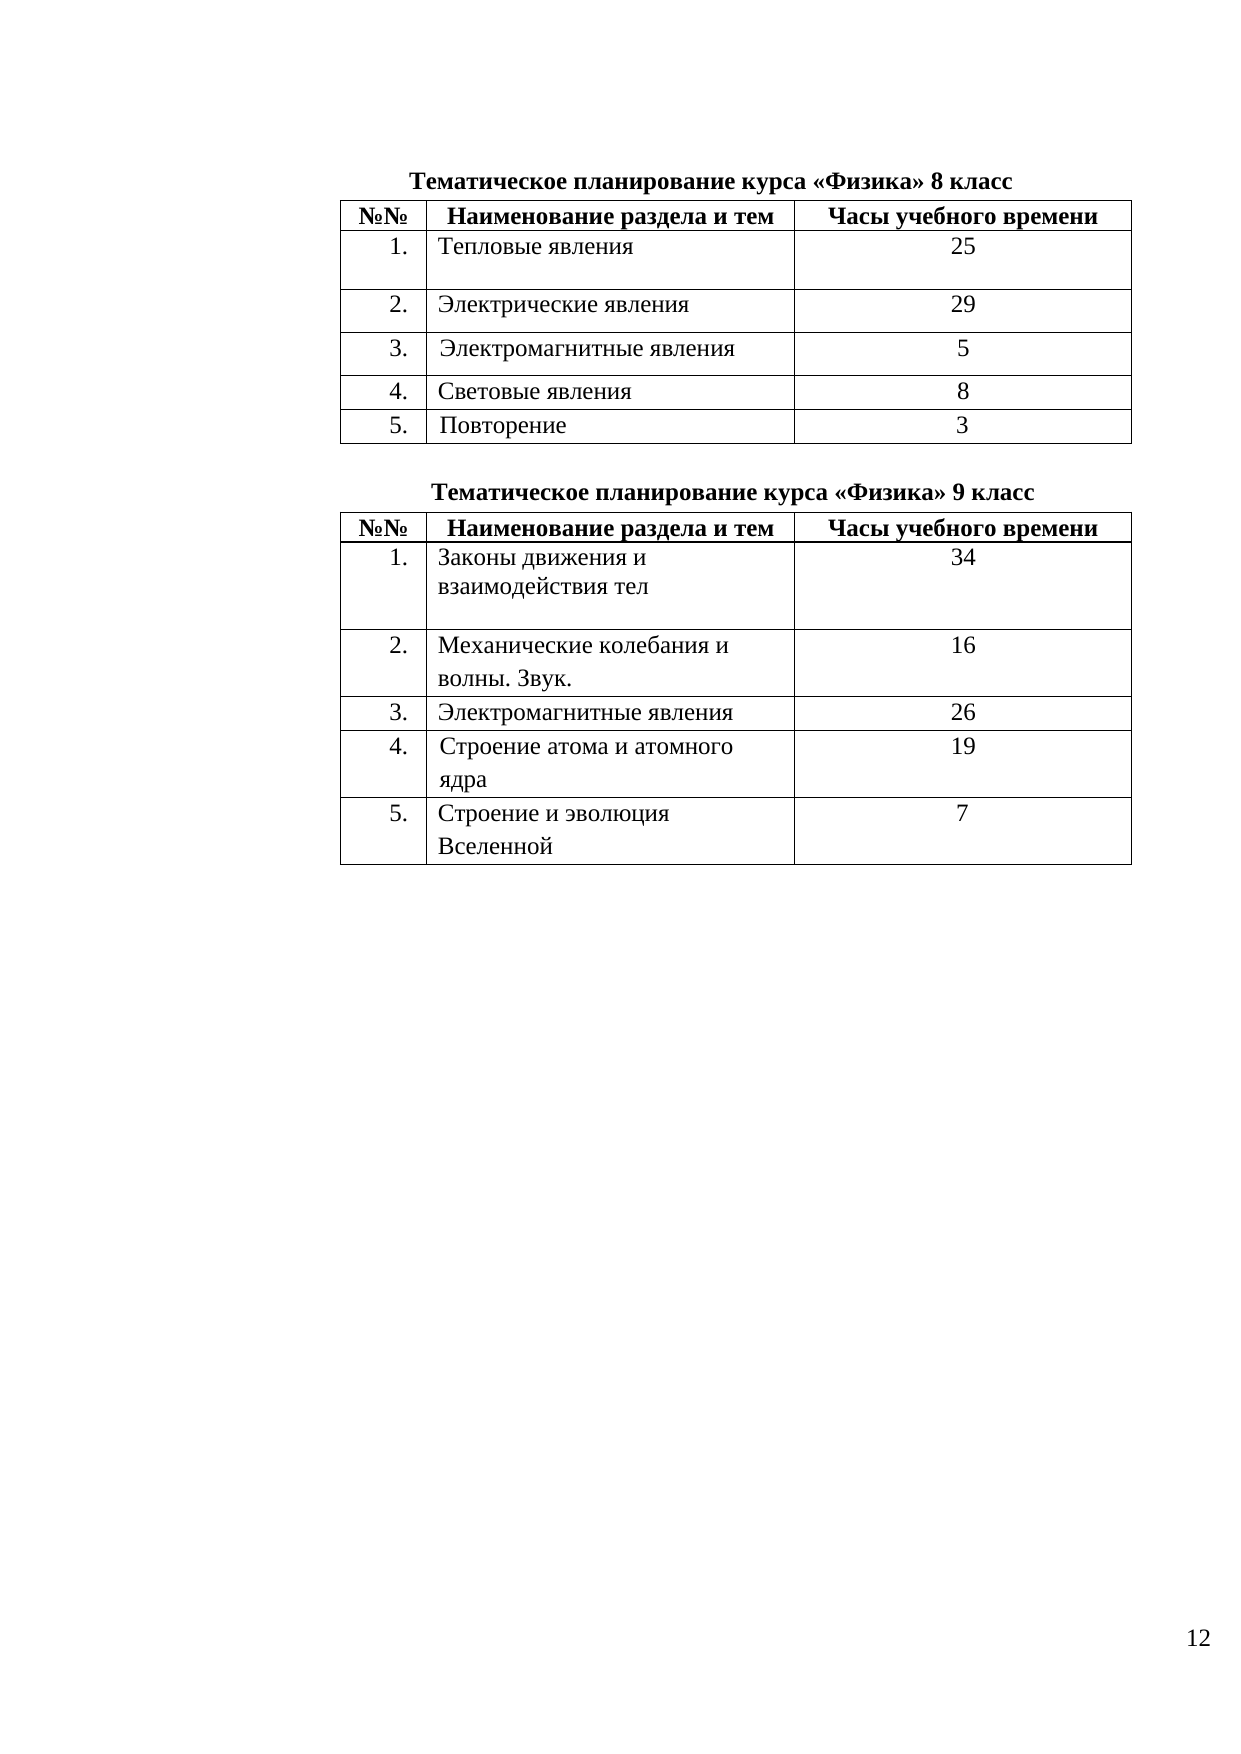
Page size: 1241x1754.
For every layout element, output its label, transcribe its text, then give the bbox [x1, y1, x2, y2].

table_cell 3 [795, 410, 1131, 443]
table_header Наименование раздела и тем [427, 201, 794, 230]
table_cell Световые явления [427, 376, 794, 409]
table_cell 19 [795, 731, 1131, 797]
table_cell 25 [795, 231, 1131, 288]
table_cell [341, 333, 426, 375]
text Тематическое планирование курса «Физика» 8 класс [29, 166, 1211, 195]
table_cell Законы движения и взаимодействия тел [427, 543, 794, 629]
table_cell [341, 697, 426, 730]
table_cell [341, 231, 426, 288]
table_cell Строение атома и атомного ядра [427, 731, 794, 797]
table_cell [341, 376, 426, 409]
table_cell Электрические явления [427, 290, 794, 332]
table_header Часы учебного времени [795, 513, 1131, 541]
table_cell 29 [795, 290, 1131, 332]
text Тематическое планирование курса «Физика» 9 класс [29, 477, 1211, 506]
table_cell [341, 290, 426, 332]
table_cell Тепловые явления [427, 231, 794, 288]
table_cell Механические колебания и волны. Звук. [427, 630, 794, 696]
table_cell Электромагнитные явления [427, 697, 794, 730]
table_header Часы учебного времени [795, 201, 1131, 230]
table_cell Повторение [427, 410, 794, 443]
table_cell [341, 410, 426, 443]
table_cell 34 [795, 543, 1131, 629]
table_cell 26 [795, 697, 1131, 730]
table_cell 5 [795, 333, 1131, 375]
table_header №№ [341, 201, 426, 230]
table_cell 16 [795, 630, 1131, 696]
table_cell 8 [795, 376, 1131, 409]
table_cell Строение и эволюция Вселенной [427, 798, 794, 864]
table_header Наименование раздела и тем [427, 513, 794, 541]
table_cell [341, 731, 426, 797]
table_header №№ [341, 513, 426, 541]
table_cell [341, 630, 426, 696]
table_cell [341, 543, 426, 629]
table_cell 7 [795, 798, 1131, 864]
table_cell [341, 798, 426, 864]
table_cell Электромагнитные явления [427, 333, 794, 375]
